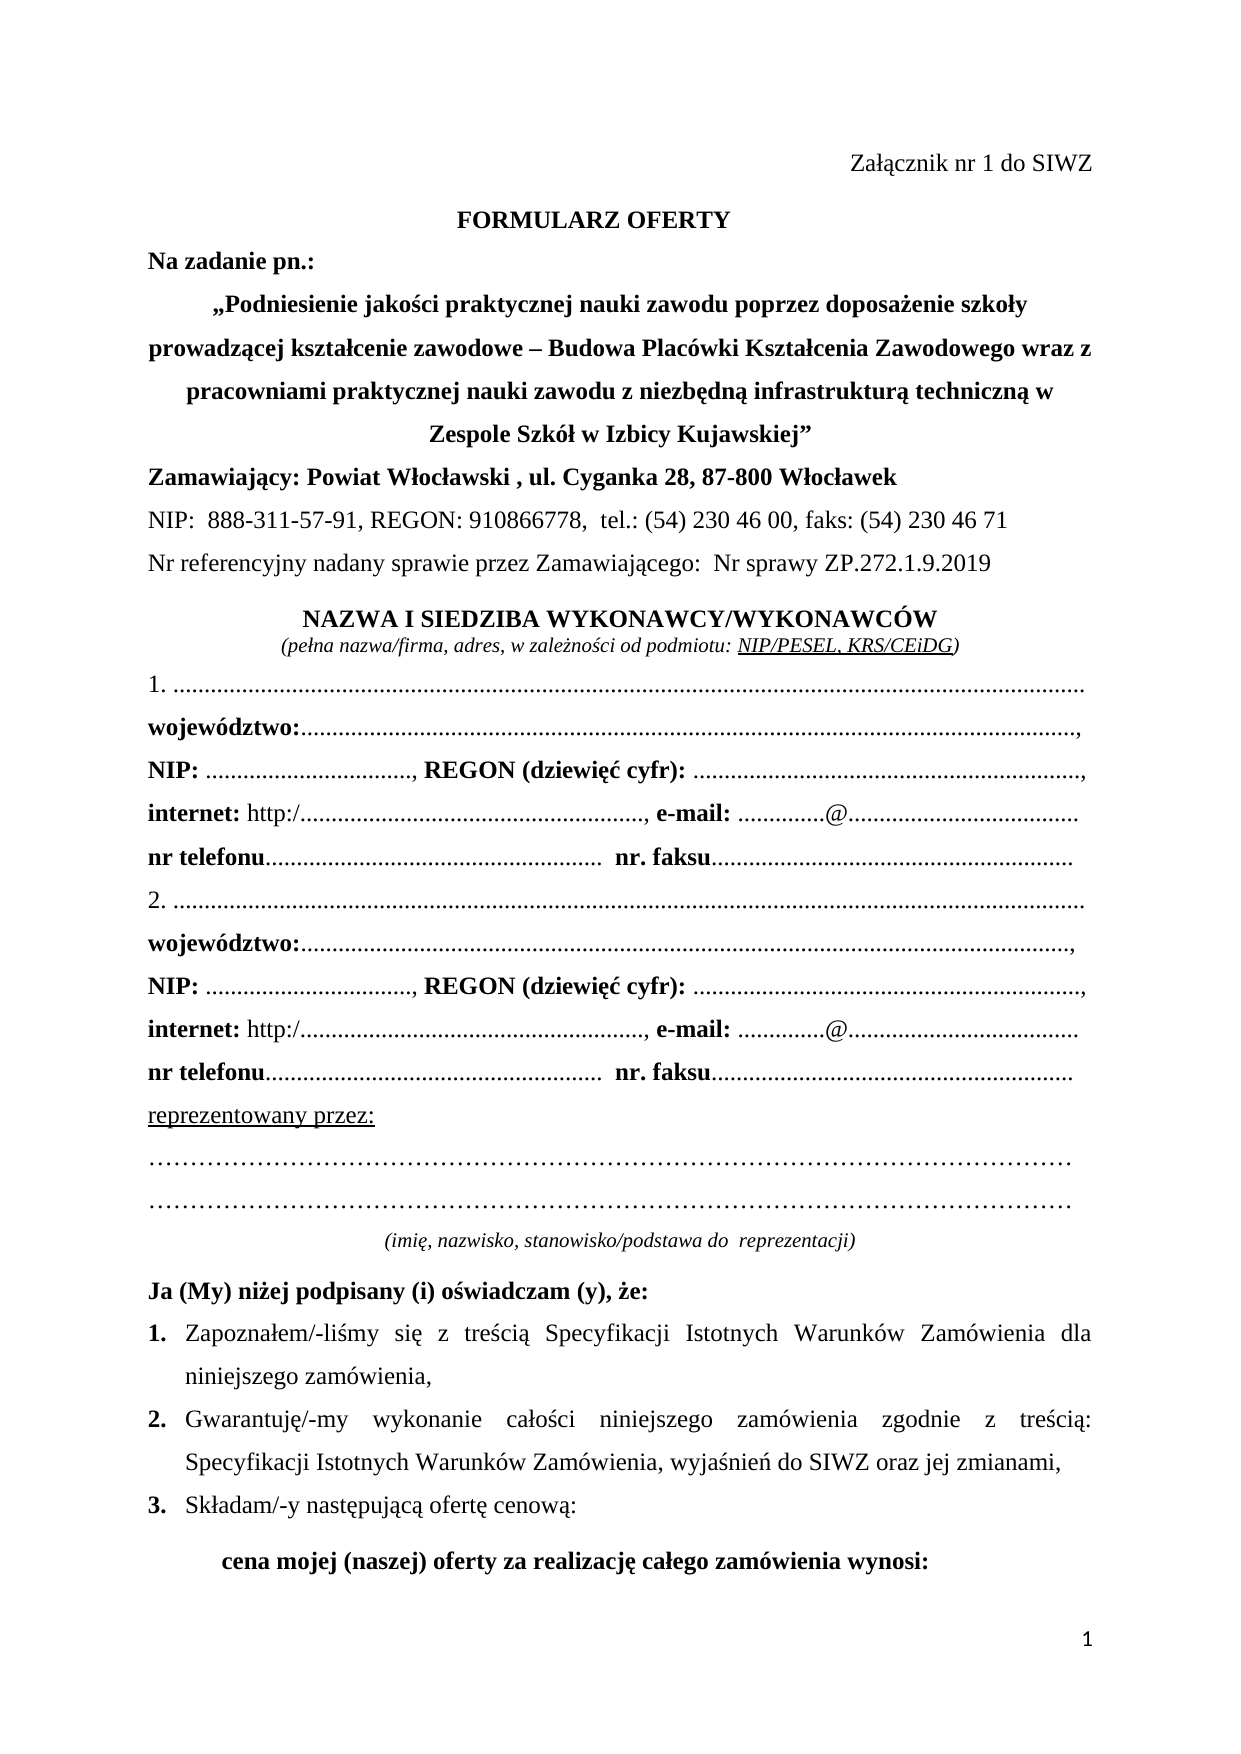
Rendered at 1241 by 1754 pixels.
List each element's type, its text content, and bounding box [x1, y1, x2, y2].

text Załącznik nr 1 do SIWZ [148, 148, 1093, 176]
text Na zadanie pn.: [148, 246, 1093, 275]
text (pełna nazwa/firma, adres, w zależności od podmiotu: NIP/PESEL, KRS/CEiDG) [148, 633, 1093, 657]
text nr telefonu...................................................... nr. faksu.......................................................... [148, 842, 1093, 870]
text …………………………………………………………………………………………………………………………………………………………………………………………………… [148, 1142, 1093, 1213]
text województwo:..........................................................................................................................., NIP: ................................., REGON (dziewięć cyfr): .............................................................., [148, 928, 1093, 1000]
text 1. .................................................................................................................................................. [148, 669, 1093, 698]
text „Podniesienie jakości praktycznej nauki zawodu poprzez doposażenie szkoły prowadzącej kształcenie zawodowe – Budowa Placówki Kształcenia Zawodowego wraz z pracowniami praktycznej nauki zawodu z niezbędną infrastrukturą techniczną w Zespole Szkół w Izbicy Kujawskiej” [148, 289, 1093, 448]
text Nr referencyjny nadany sprawie przez Zamawiającego: Nr sprawy ZP.272.1.9.2019 [148, 548, 1093, 577]
text Nazwa i siedziba Wykonawcy/WykonawCÓw [148, 604, 1093, 633]
list Składam/-y następującą ofertę cenową: [148, 1490, 1093, 1519]
text 2. .................................................................................................................................................. [148, 885, 1093, 913]
text Ja (My) niżej podpisany (i) oświadczam (y), że: [148, 1276, 1093, 1305]
text cena mojej (naszej) oferty za realizację całego zamówienia wynosi: [148, 1546, 1093, 1574]
text Zamawiający: Powiat Włocławski , ul. Cyganka 28, 87-800 Włocławek [148, 462, 1093, 491]
text reprezentowany przez: [148, 1100, 1093, 1129]
text województwo:............................................................................................................................, NIP: ................................., REGON (dziewięć cyfr): .............................................................., [148, 712, 1093, 784]
list Zapoznałem/-liśmy się z treścią Specyfikacji Istotnych Warunków Zamówienia dla niniejszego zamówienia, [148, 1318, 1093, 1389]
list Gwarantuję/-my wykonanie całości niniejszego zamówienia zgodnie z treścią: Specyfikacji Istotnych Warunków Zamówienia, wyjaśnień do SIWZ oraz jej zmianami, [148, 1404, 1093, 1476]
text (imię, nazwisko, stanowisko/podstawa do reprezentacji) [148, 1228, 1093, 1252]
text FORMULARZ OFERTY [295, 205, 1093, 234]
text internet: http:/......................................................., e-mail: ..............@..................................... [148, 798, 1093, 827]
text nr telefonu...................................................... nr. faksu.......................................................... [148, 1057, 1093, 1086]
text internet: http:/......................................................., e-mail: ..............@..................................... [148, 1014, 1093, 1043]
text NIP: 888-311-57-91, REGON: 910866778, tel.: (54) 230 46 00, faks: (54) 230 46 71 [148, 505, 1093, 534]
